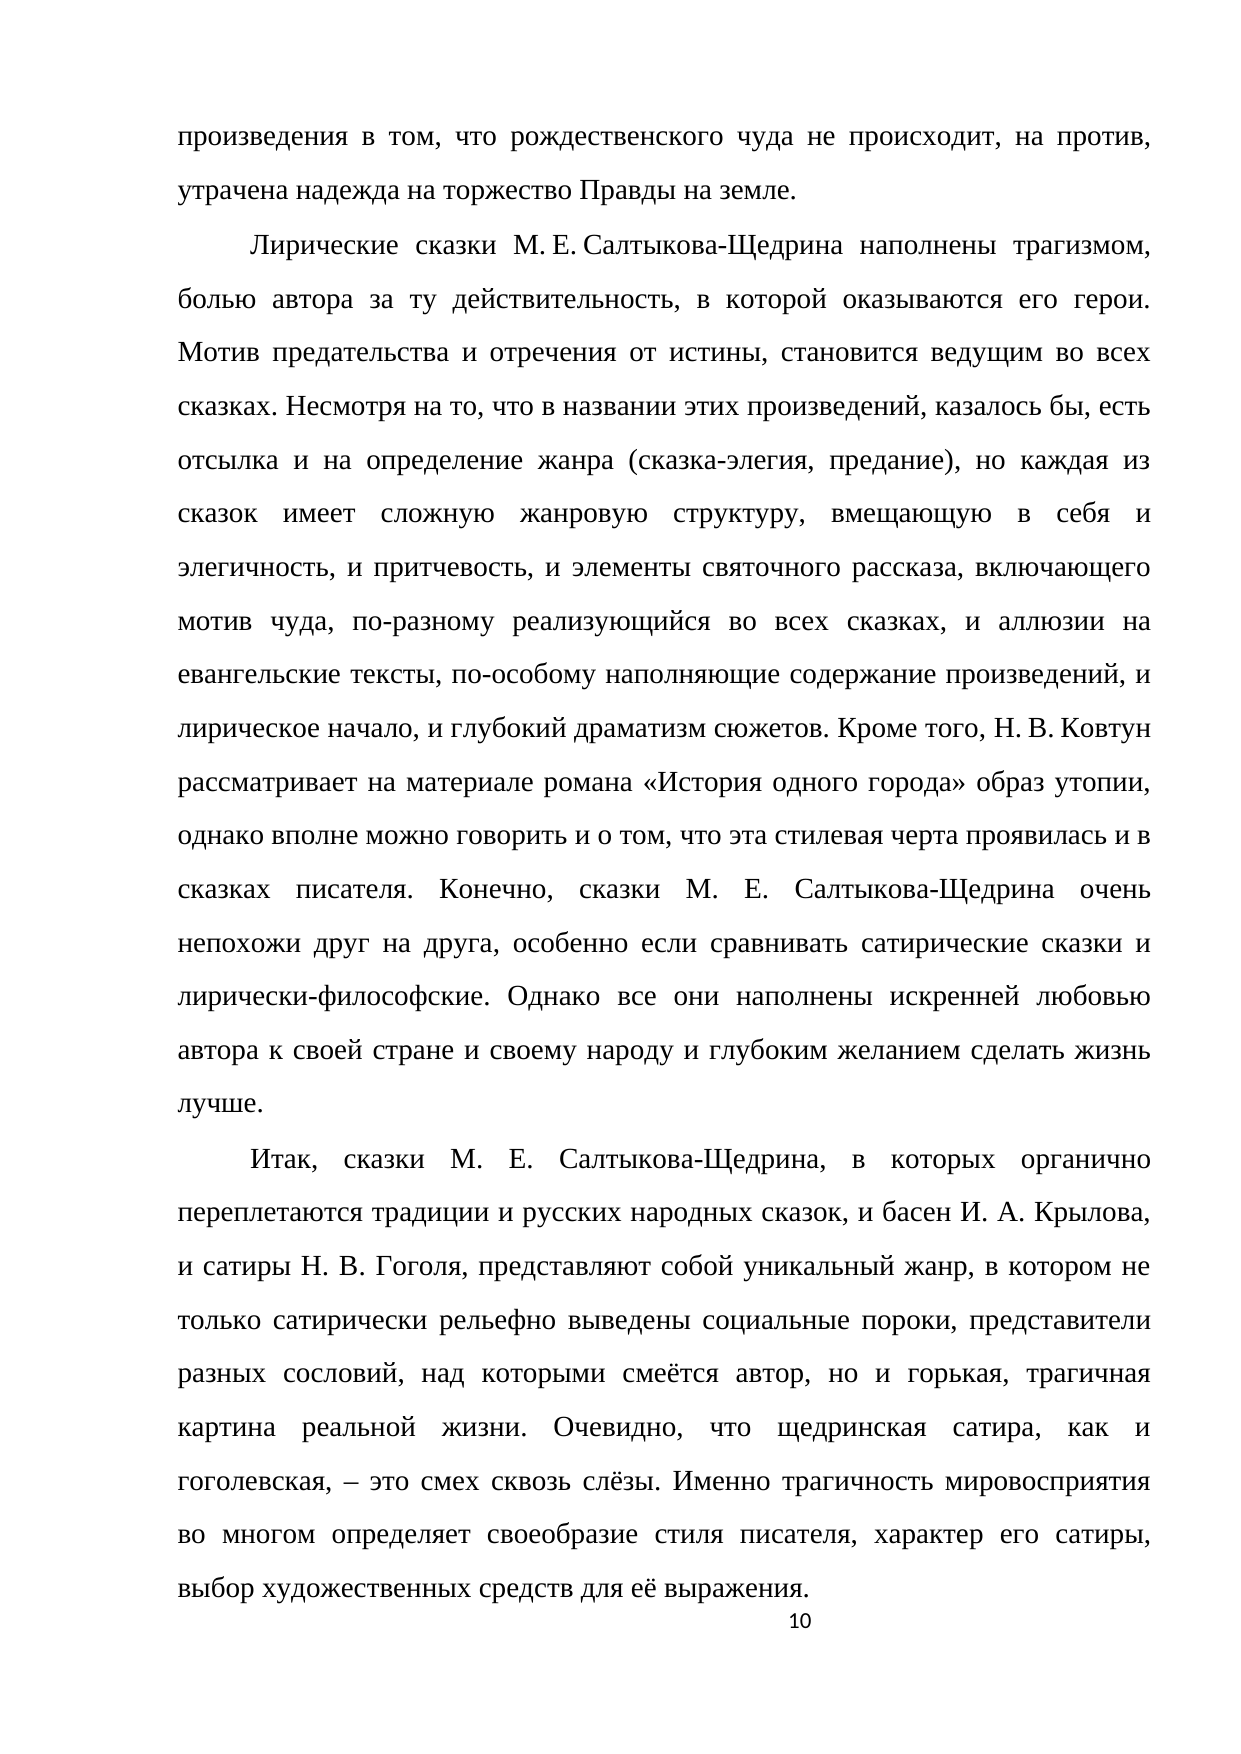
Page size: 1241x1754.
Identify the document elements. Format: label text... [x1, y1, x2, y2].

text Итак, сказки М. Е. Салтыкова-Щедрина, в которых органично переплетаются традиции и русских народных сказок, и басен И. А. Крылова, и сатиры Н. В. Гоголя, представляют собой уникальный жанр, в котором не только сатирически рельефно выведены социальные пороки, представители разных сословий, над которыми смеётся автор, но и горькая, трагичная картина реальной жизни. Очевидно, что щедринская сатира, как и гоголевская, – это смех сквозь слёзы. Именно трагичность мировосприятия во многом определяет своеобразие стиля писателя, характер его сатиры, выбор художественных средств для её выражения. [177, 1141, 1152, 1603]
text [177, 118, 1152, 206]
text Лирические сказки М. Е. Салтыкова-Щедрина наполнены трагизмом, болью автора за ту действительность, в которой оказываются его герои. Мотив предательства и отречения от истины, становится ведущим во всех сказках. Несмотря на то, что в названии этих произведений, казалось бы, есть отсылка и на определение жанра (сказка-элегия, предание), но каждая из сказок имеет сложную жанровую структуру, вмещающую в себя и элегичность, и притчевость, и элементы святочного рассказа, включающего мотив чуда, по-разному реализующийся во всех сказках, и аллюзии на евангельские тексты, по-особому наполняющие содержание произведений, и лирическое начало, и глубокий драматизм сюжетов. Кроме того, Н. В. Ковтун рассматривает на материале романа «История одного города» образ утопии, однако вполне можно говорить и о том, что эта стилевая черта проявилась и в сказках писателя. Конечно, сказки М. Е. Салтыкова-Щедрина очень непохожи друг на друга, особенно если сравнивать сатирические сказки и лирически-философские. Однако все они наполнены искренней любовью автора к своей стране и своему народу и глубоким желанием сделать жизнь лучше. [177, 227, 1152, 1119]
